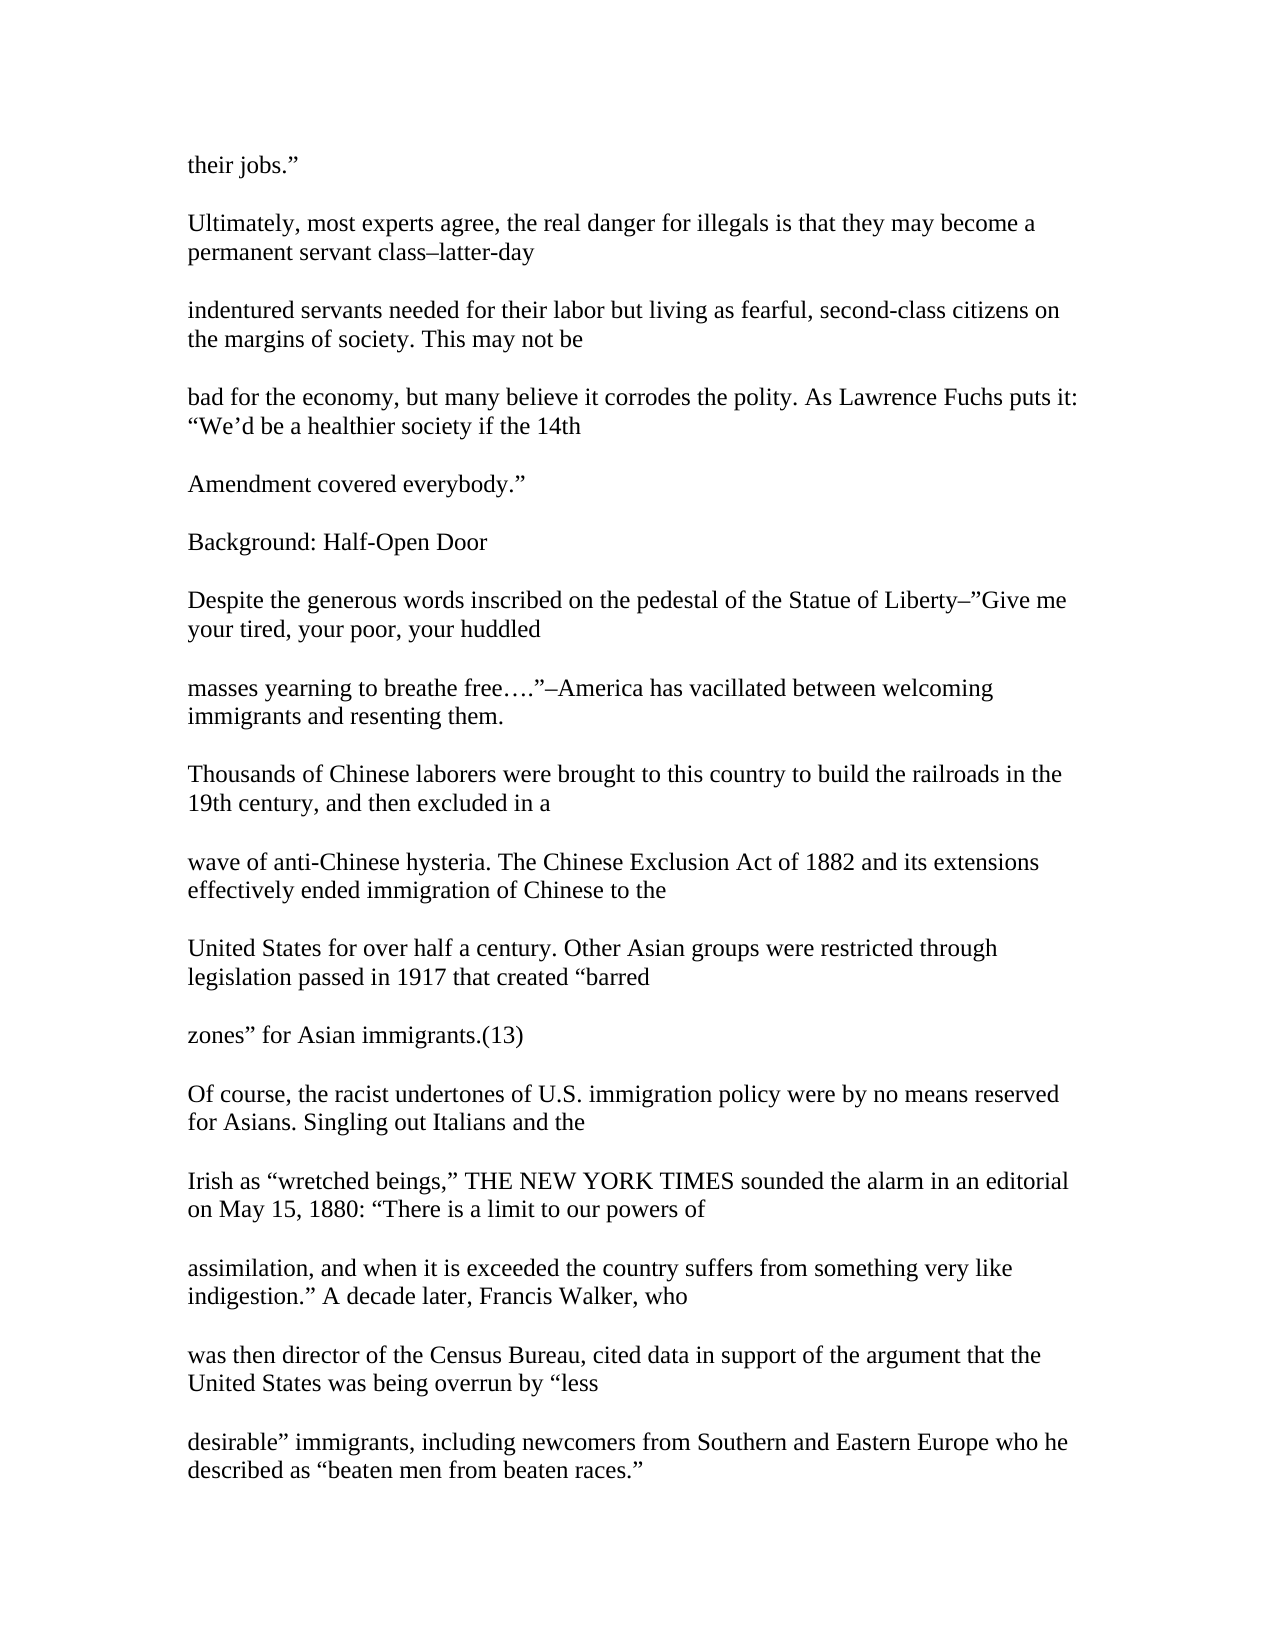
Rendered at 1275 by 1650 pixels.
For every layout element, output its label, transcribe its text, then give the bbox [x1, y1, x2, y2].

text Ultimately, most experts agree, the real danger for illegals is that they may become a permanent servant class–latter-day [187, 208, 1087, 266]
text desirable” immigrants, including newcomers from Southern and Eastern Europe who he described as “beaten men from beaten races.” [187, 1427, 1087, 1484]
text indentured servants needed for their labor but living as fearful, second-class citizens on the margins of society. This may not be [187, 295, 1087, 353]
text Irish as “wretched beings,” THE NEW YORK TIMES sounded the alarm in an editorial on May 15, 1880: “There is a limit to our powers of [187, 1166, 1087, 1223]
text Background: Half-Open Door [187, 527, 1087, 556]
text masses yearning to breathe free….”–America has vacillated between welcoming immigrants and resenting them. [187, 673, 1087, 730]
text Despite the generous words inscribed on the pedestal of the Statue of Liberty–”Give me your tired, your poor, your huddled [187, 586, 1087, 643]
text assimilation, and when it is exceeded the country suffers from something very like indigestion.” A decade later, Francis Walker, who [187, 1253, 1087, 1310]
text Of course, the racist undertones of U.S. immigration policy were by no means reserved for Asians. Singling out Italians and the [187, 1079, 1087, 1136]
text was then director of the Census Bureau, cited data in support of the argument that the United States was being overrun by “less [187, 1340, 1087, 1397]
text Thousands of Chinese laborers were brought to this country to build the railroads in the 19th century, and then excluded in a [187, 759, 1087, 817]
text Amendment covered everybody.” [187, 469, 1087, 498]
text their jobs.” [187, 150, 1087, 179]
text bad for the economy, but many believe it corrodes the polity. As Lawrence Fuchs puts it: “We’d be a healthier society if the 14th [187, 382, 1087, 440]
text United States for over half a century. Other Asian groups were restricted through legislation passed in 1917 that created “barred [187, 933, 1087, 991]
text zones” for Asian immigrants.(13) [187, 1021, 1087, 1049]
text wave of anti-Chinese hysteria. The Chinese Exclusion Act of 1882 and its extensions effectively ended immigration of Chinese to the [187, 847, 1087, 904]
